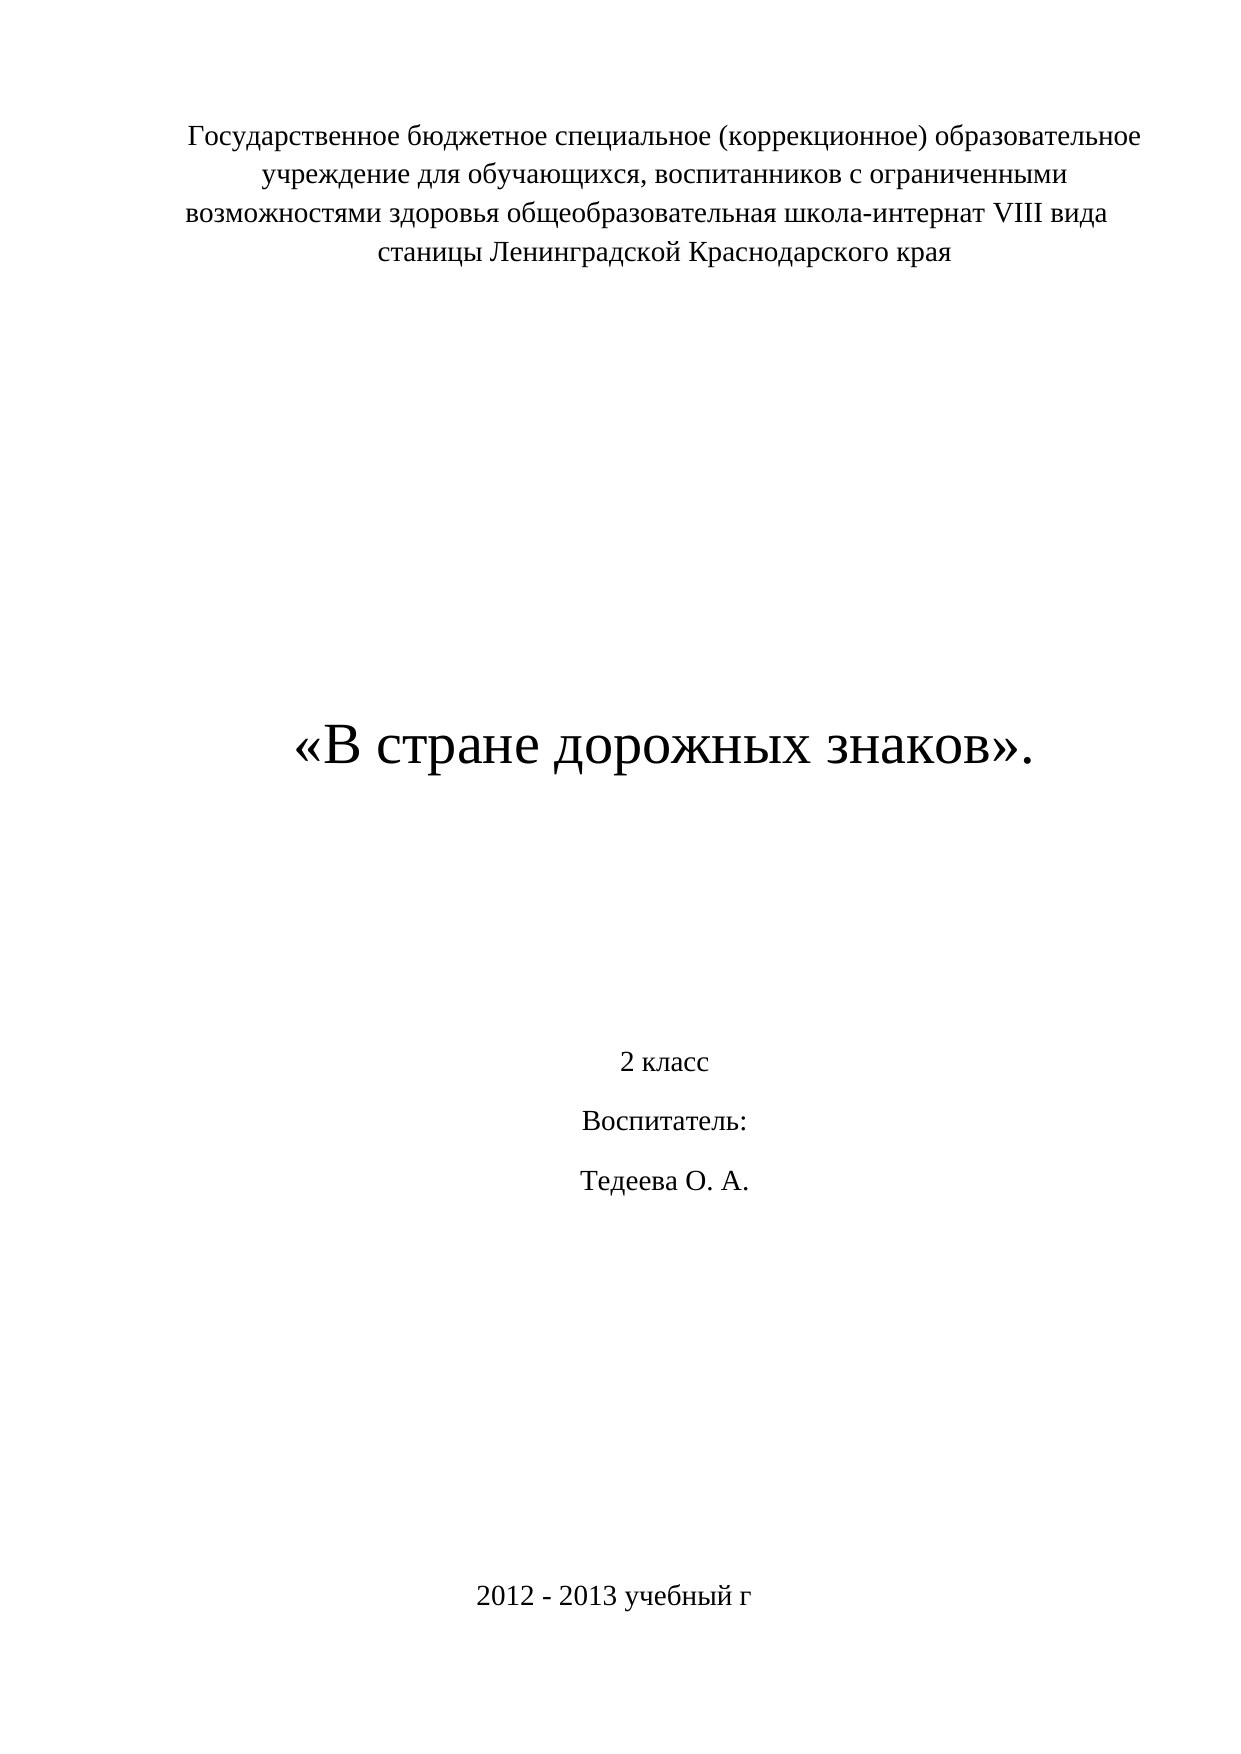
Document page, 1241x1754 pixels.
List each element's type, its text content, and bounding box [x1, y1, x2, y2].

text 2012 - 2013 учебный г [177, 1578, 1152, 1612]
text Воспитатель: [177, 1103, 1152, 1137]
text Тедеева О. А. [177, 1163, 1152, 1196]
text Государственное бюджетное специальное (коррекционное) образовательное учреждение для обучающихся, воспитанников с ограниченными возможностями здоровья общеобразовательная школа-интернат VIII вида станицы Ленинградской Краснодарского края [177, 118, 1152, 267]
text «В стране дорожных знаков». [177, 709, 1152, 776]
text 2 класс [177, 1044, 1152, 1078]
